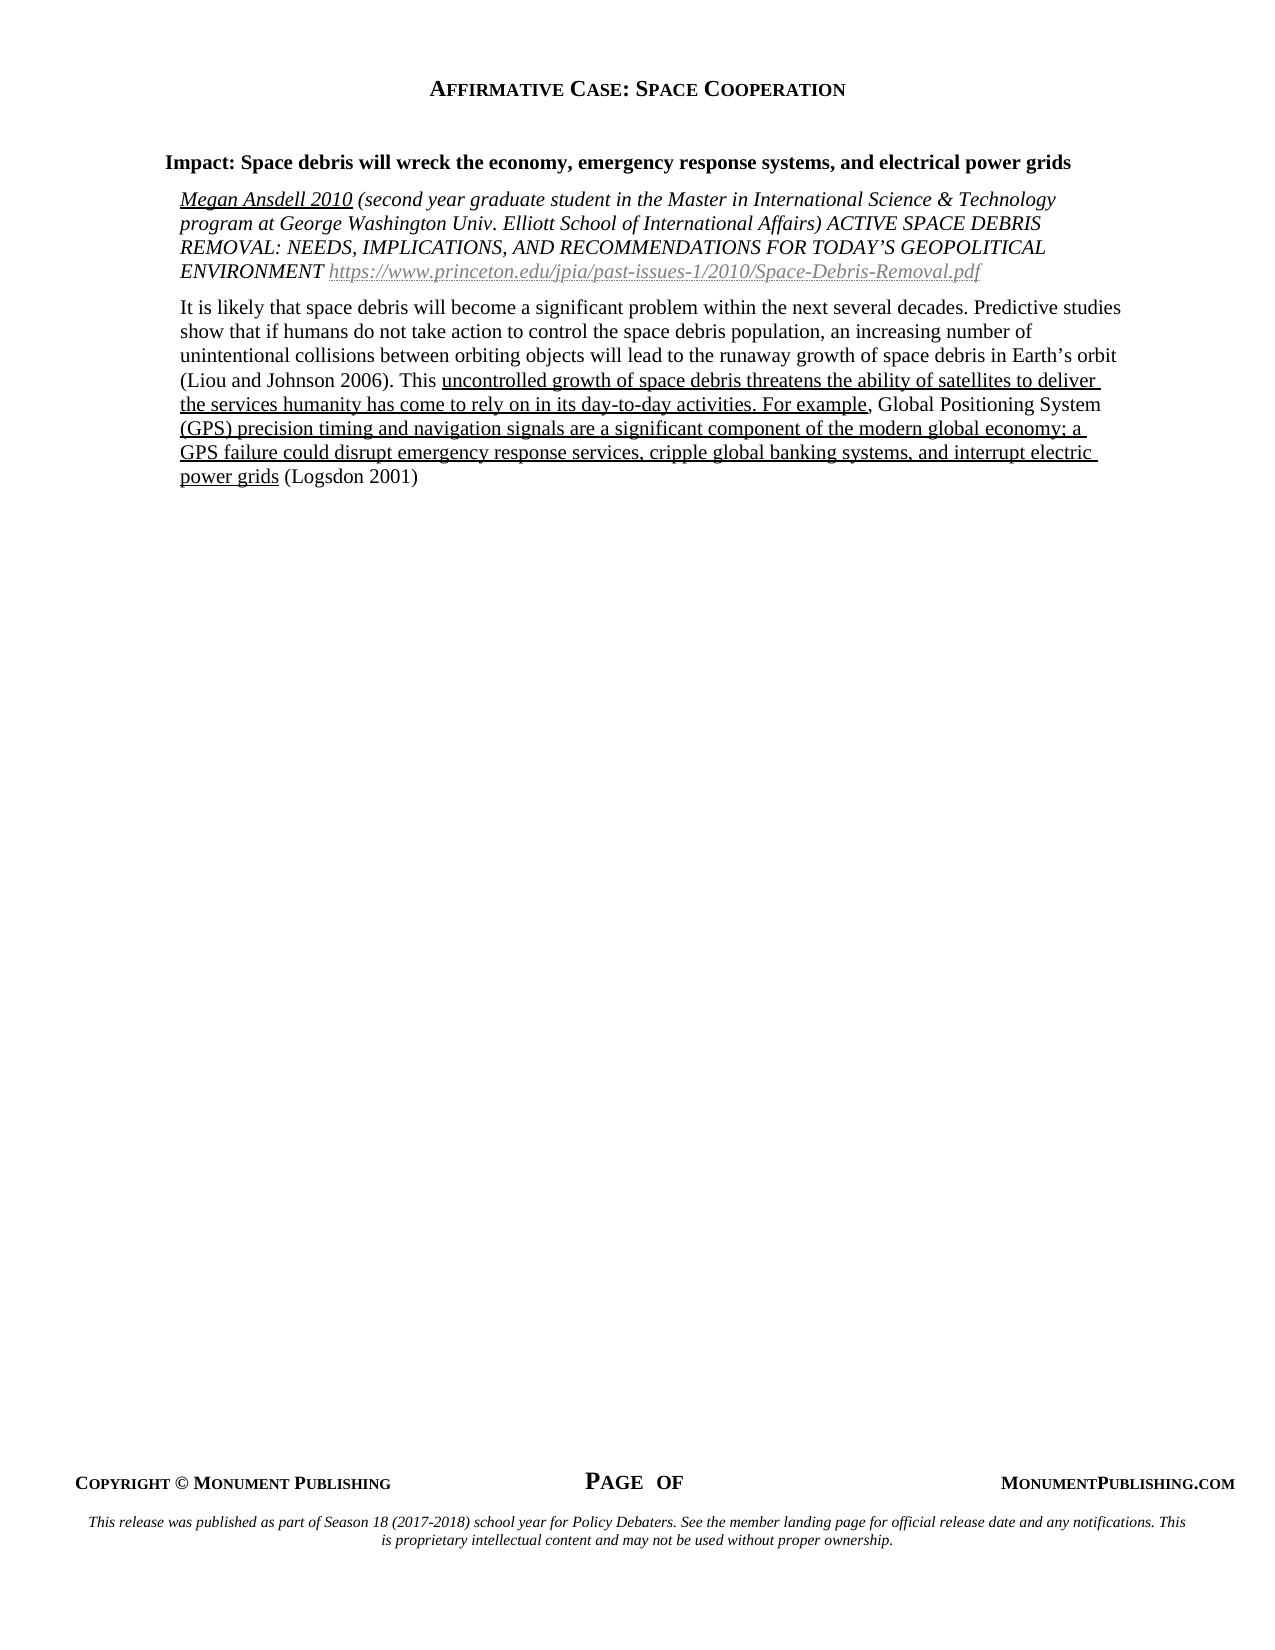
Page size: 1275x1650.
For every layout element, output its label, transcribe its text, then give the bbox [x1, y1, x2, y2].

text It is likely that space debris will become a significant problem within the next several decades. Predictive studies show that if humans do not take action to control the space debris population, an increasing number of unintentional collisions between orbiting objects will lead to the runaway growth of space debris in Earth’s orbit (Liou and Johnson 2006). This uncontrolled growth of space debris threatens the ability of satellites to deliver the services humanity has come to rely on in its day-to-day activities. For example, Global Positioning System (GPS) precision timing and navigation signals are a significant component of the modern global economy; a GPS failure could disrupt emergency response services, cripple global banking systems, and interrupt electric power grids (Logsdon 2001) [180, 295, 1125, 488]
text Impact: Space debris will wreck the economy, emergency response systems, and electrical power grids [165, 150, 1125, 174]
text Megan Ansdell 2010 (second year graduate student in the Master in International Science & Technology program at George Washington Univ. Elliott School of International Affairs) ACTIVE SPACE DEBRIS REMOVAL: NEEDS, IMPLICATIONS, AND RECOMMENDATIONS FOR TODAY’S GEOPOLITICAL ENVIRONMENT https://www.princeton.edu/jpia/past-issues-1/2010/Space-Debris-Removal.pdf [180, 187, 1125, 283]
